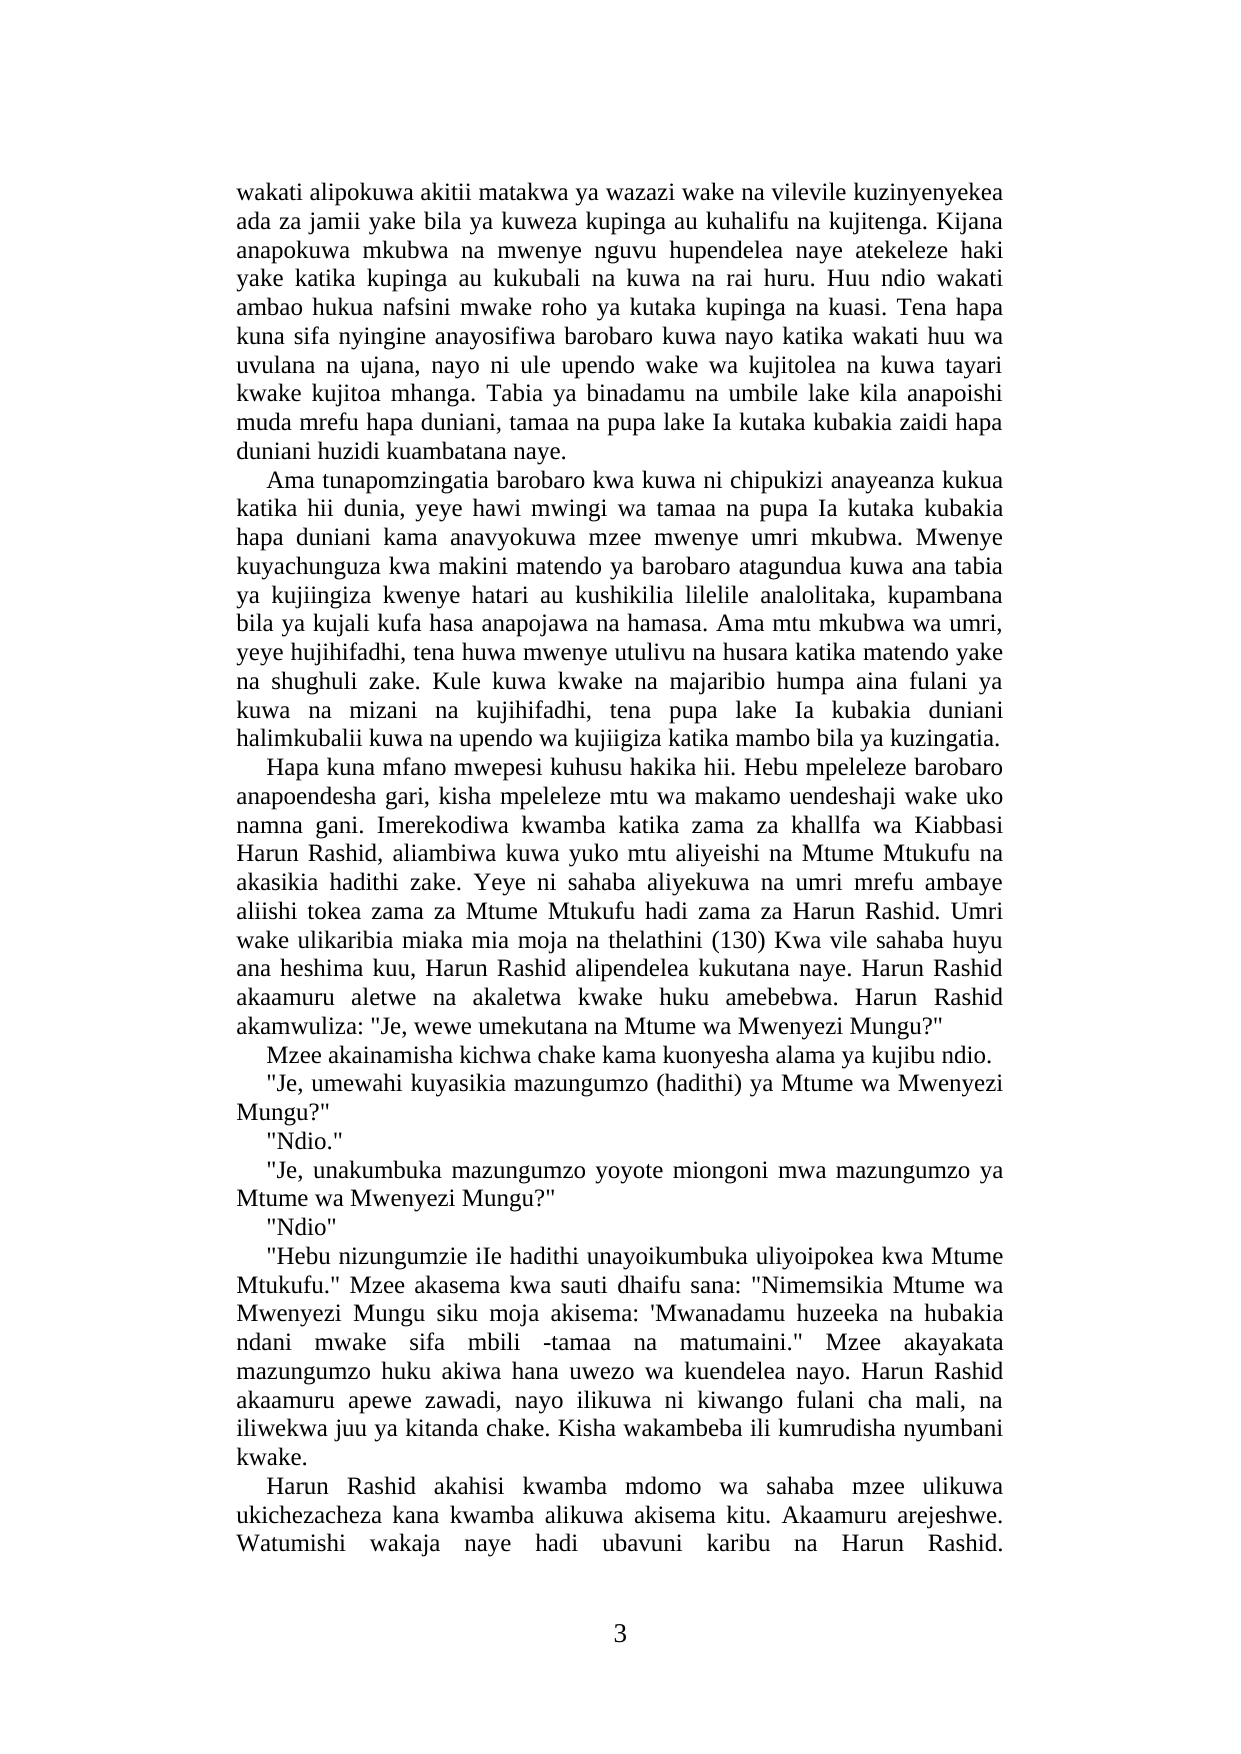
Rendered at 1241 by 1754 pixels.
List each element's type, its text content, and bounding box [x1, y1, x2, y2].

text Ama tunapomzingatia barobaro kwa kuwa ni chipukizi anayeanza kukua katika hii dunia, yeye hawi mwingi wa tamaa na pupa Ia kutaka kubakia hapa duniani kama anavyokuwa mzee mwenye umri mkubwa. Mwenye kuyachunguza kwa makini matendo ya barobaro atagundua kuwa ana tabia ya kujiingiza kwenye hatari au kushikilia lilelile analolitaka, kupambana bila ya kujali kufa hasa anapojawa na hamasa. Ama mtu mkubwa wa umri, yeye hujihifadhi, tena huwa mwenye utulivu na husara katika matendo yake na shughuli zake. Kule kuwa kwake na majaribio humpa aina fulani ya kuwa na mizani na kujihifadhi, tena pupa lake Ia kubakia duniani halimkubalii kuwa na upendo wa kujiigiza katika mambo bila ya kuzingatia. [236, 465, 1004, 752]
text "Hebu nizungumzie iIe hadithi unayoikumbuka uliyoipokea kwa Mtume Mtukufu." Mzee akasema kwa sauti dhaifu sana: "Nimemsikia Mtume wa Mwenyezi Mungu siku moja akisema: 'Mwanadamu huzeeka na hubakia ndani mwake sifa mbili -tamaa na matumaini." Mzee akayakata mazungumzo huku akiwa hana uwezo wa kuendelea nayo. Harun Rashid akaamuru apewe zawadi, nayo ilikuwa ni kiwango fulani cha mali, na iliwekwa juu ya kitanda chake. Kisha wakambeba ili kumrudisha nyumbani kwake. [236, 1241, 1004, 1471]
text "Ndio." [236, 1126, 1004, 1155]
text "Je, umewahi kuyasikia mazungumzo (hadithi) ya Mtume wa Mwenyezi Mungu?" [236, 1068, 1004, 1126]
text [236, 177, 1004, 465]
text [236, 1471, 1004, 1557]
text Hapa kuna mfano mwepesi kuhusu hakika hii. Hebu mpeleleze barobaro anapoendesha gari, kisha mpeleleze mtu wa makamo uendeshaji wake uko namna gani. Imerekodiwa kwamba katika zama za khallfa wa Kiabbasi Harun Rashid, aliambiwa kuwa yuko mtu aliyeishi na Mtume Mtukufu na akasikia hadithi zake. Yeye ni sahaba aliyekuwa na umri mrefu ambaye aliishi tokea zama za Mtume Mtukufu hadi zama za Harun Rashid. Umri wake ulikaribia miaka mia moja na thelathini (130) Kwa vile sahaba huyu ana heshima kuu, Harun Rashid alipendelea kukutana naye. Harun Rashid akaamuru aletwe na akaletwa kwake huku amebebwa. Harun Rashid akamwuliza: "Je, wewe umekutana na Mtume wa Mwenyezi Mungu?" [236, 752, 1004, 1040]
text "Je, unakumbuka mazungumzo yoyote miongoni mwa mazungumzo ya Mtume wa Mwenyezi Mungu?" [236, 1155, 1004, 1212]
text "Ndio" [236, 1212, 1004, 1241]
text Mzee akainamisha kichwa chake kama kuonyesha alama ya kujibu ndio. [236, 1040, 1004, 1068]
